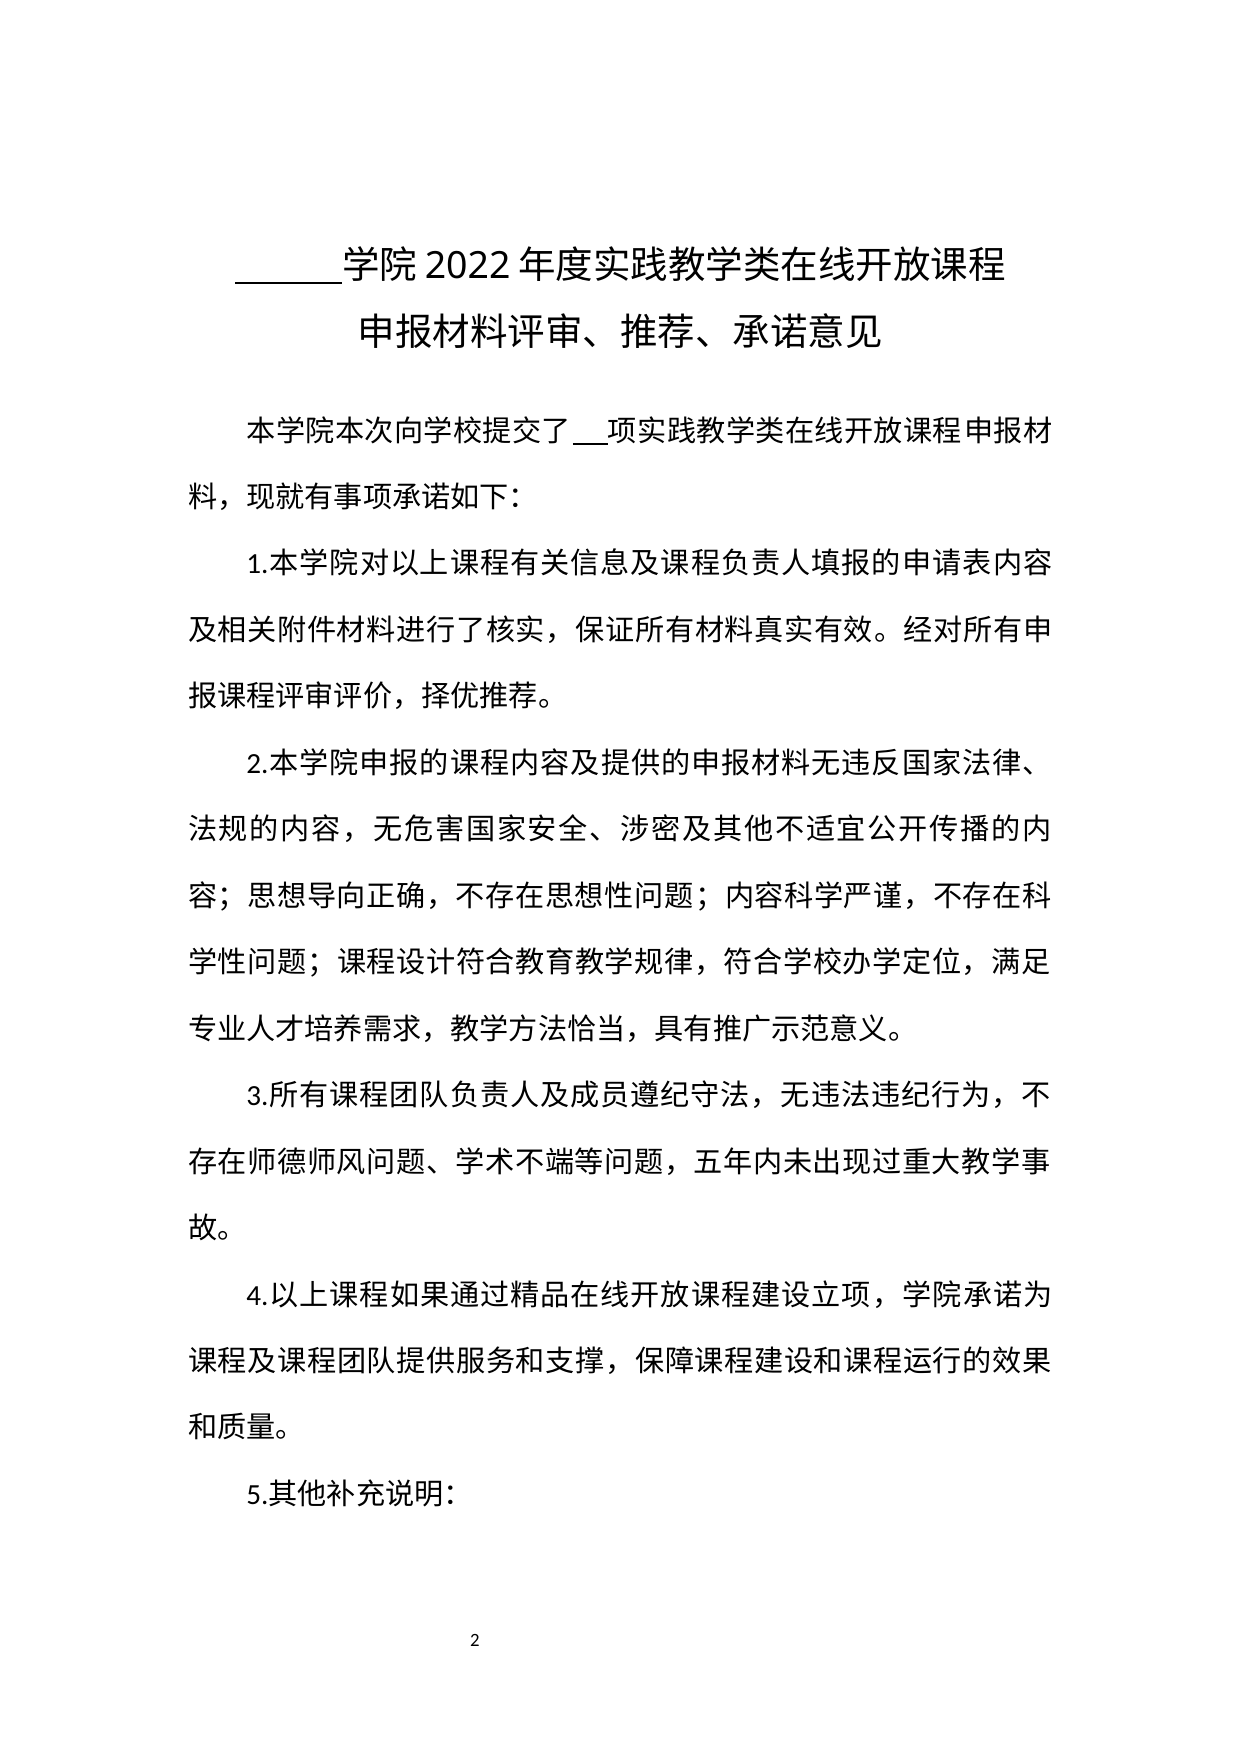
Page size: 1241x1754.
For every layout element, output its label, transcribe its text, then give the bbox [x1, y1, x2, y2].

text 5.其他补充说明： [188, 1458, 1052, 1525]
text 4.以上课程如果通过精品在线开放课程建设立项，学院承诺为课程及课程团队提供服务和支撑，保障课程建设和课程运行的效果和质量。 [188, 1259, 1052, 1458]
text 学院2022年度实践教学类在线开放课程 [188, 229, 1052, 295]
text 本学院本次向学校提交了 项实践教学类在线开放课程申报材料，现就有事项承诺如下： [188, 395, 1052, 528]
list 2.本学院申报的课程内容及提供的申报材料无违反国家法律、法规的内容，无危害国家安全、涉密及其他不适宜公开传播的内容；思想导向正确，不存在思想性问题；内容科学严谨，不存在科学性问题；课程设计符合教育教学规律，符合学校办学定位，满足专业人才培养需求，教学方法恰当，具有推广示范意义。 [188, 727, 1052, 1060]
list 3.所有课程团队负责人及成员遵纪守法，无违法违纪行为，不存在师德师风问题、学术不端等问题，五年内未出现过重大教学事故。 [188, 1060, 1052, 1259]
text 1.本学院对以上课程有关信息及课程负责人填报的申请表内容及相关附件材料进行了核实，保证所有材料真实有效。经对所有申报课程评审评价，择优推荐。 [188, 528, 1052, 727]
text 申报材料评审、推荐、承诺意见 [188, 295, 1052, 362]
